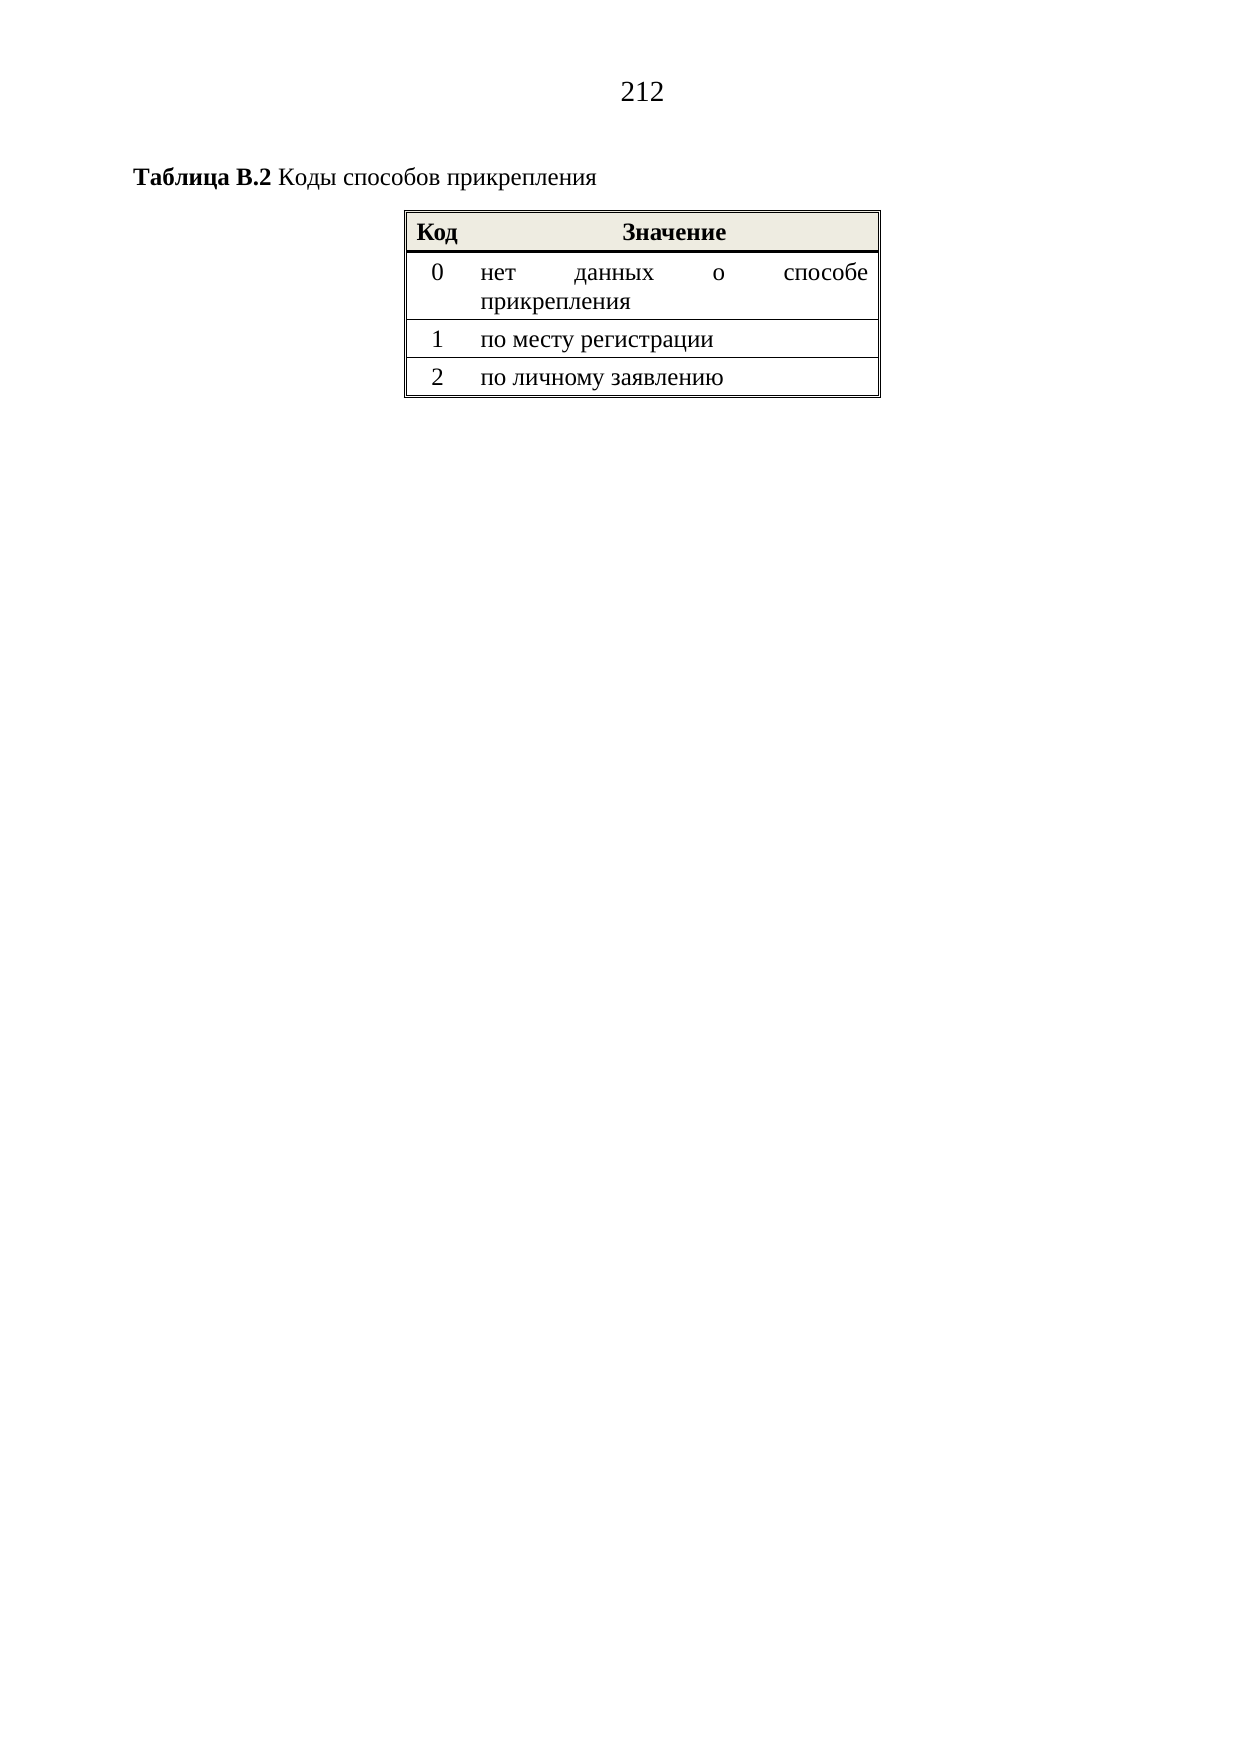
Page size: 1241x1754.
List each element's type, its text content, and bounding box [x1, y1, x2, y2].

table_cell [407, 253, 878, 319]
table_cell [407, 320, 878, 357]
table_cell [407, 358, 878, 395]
list Коды способов прикрепления [133, 162, 1166, 191]
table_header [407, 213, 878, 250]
